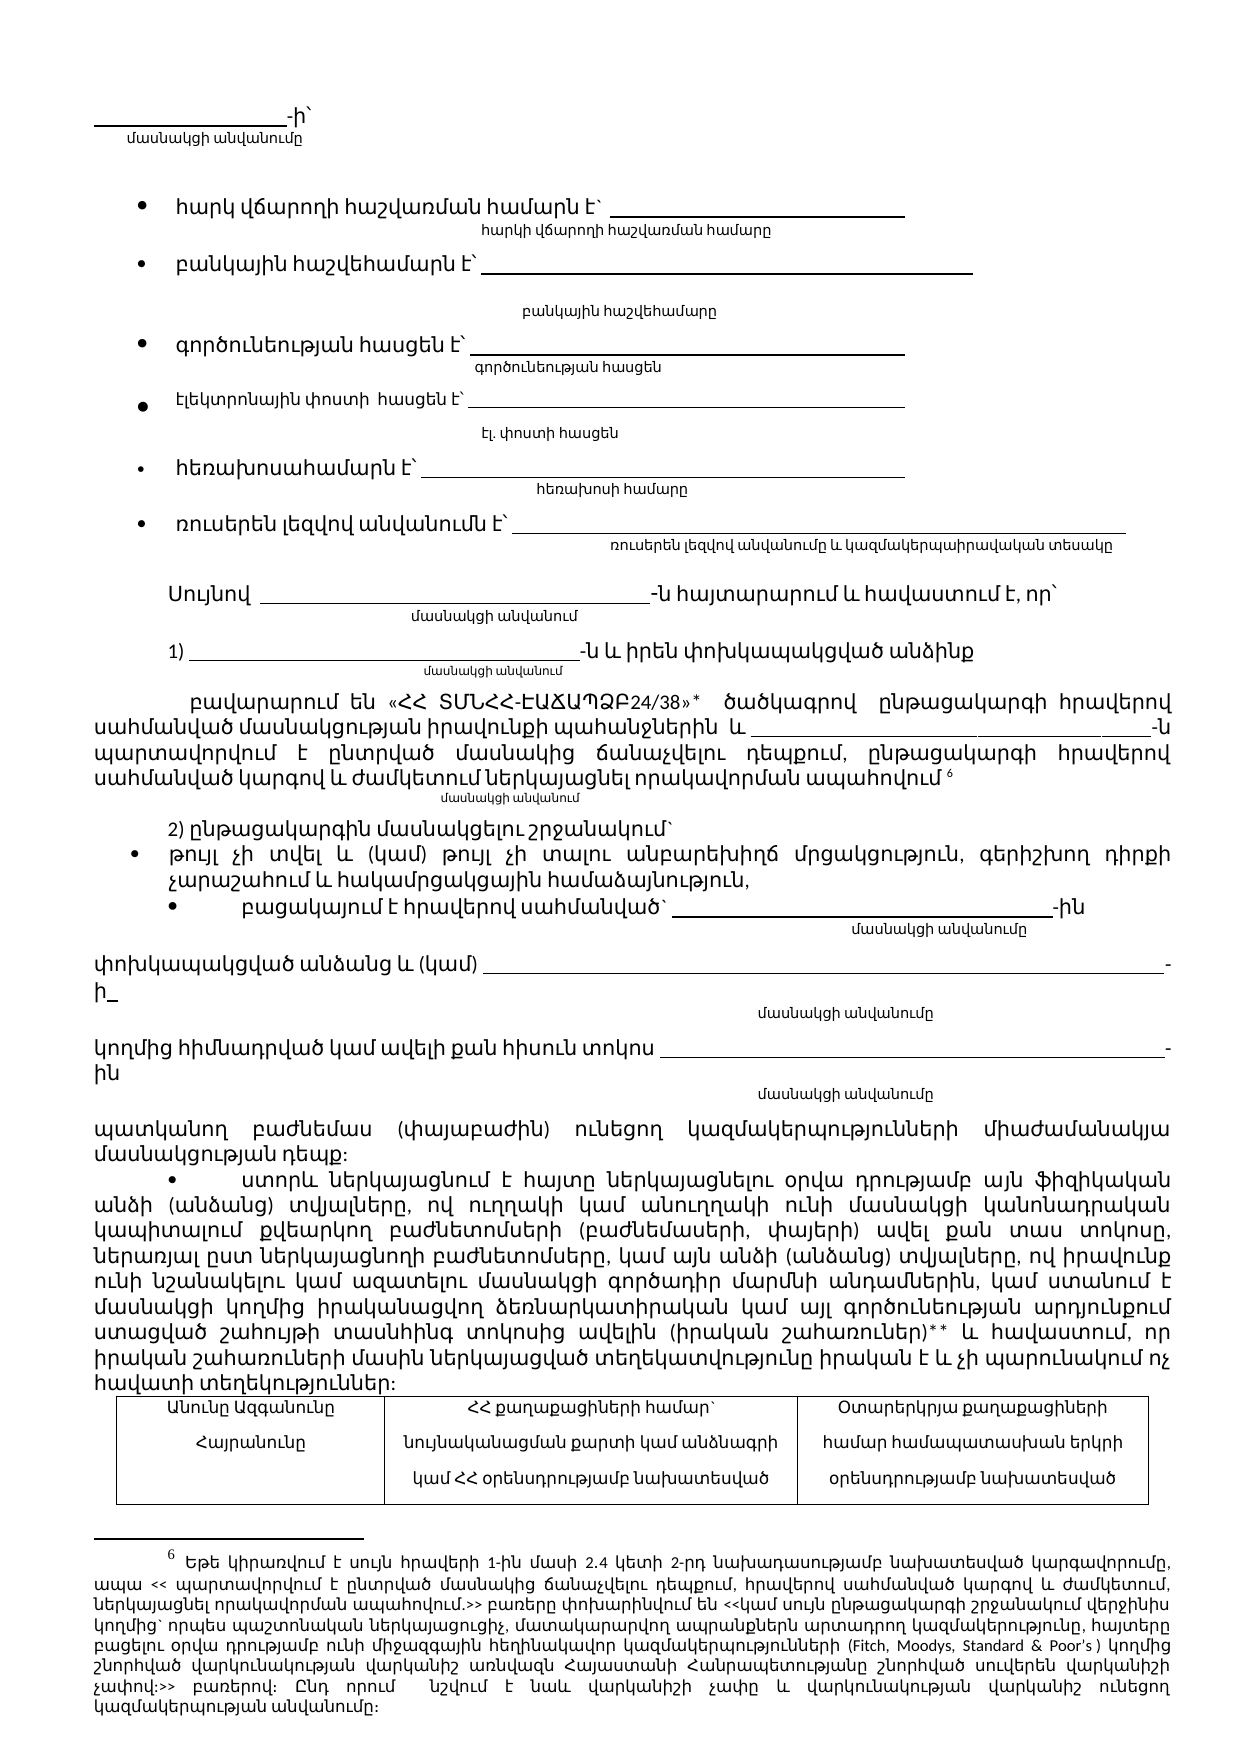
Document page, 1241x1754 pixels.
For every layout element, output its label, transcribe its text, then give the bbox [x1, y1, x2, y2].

text պատկանող բաժնեմաս (փայաբաժին) ունեցող կազմակերպությունների միաժամանակյա մասնակցության դեպք: [94, 1116, 1171, 1167]
list էլեկտրոնային փոստի հասցեն է՝ [138, 389, 1171, 424]
text մասնակցի անվանում [94, 791, 1171, 816]
text մասնակցի անվանումը [94, 1086, 1171, 1116]
list գործունեության հասցեն է՝ [138, 333, 1171, 358]
text 2) ընթացակարգին մասնակցելու շրջանակում` [94, 816, 1171, 841]
list թույլ չի տվել և (կամ) թույլ չի տալու անբարեխիղճ մրցակցություն, գերիշխող դիրքի չարաշահում և հակամրցակցային համաձայնություն, [131, 841, 1171, 892]
text բավարարում են «ՀՀ ՏՄՆՀՀ-ԷԱՃԱՊՁԲ24/38»* ծածկագրով ընթացակարգի հրավերով սահմանված մասնակցության իրավունքի պահանջներին և -ն պարտավորվում է ընտրված մասնակից ճանաչվելու դեպքում, ընթացակարգի հրավերով սահմանված կարգով և ժամկետում ներկայացնել որակավորման ապահովում [94, 689, 1171, 791]
text 1) -ն և իրեն փոխկապակցված անձինք [94, 638, 1171, 663]
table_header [385, 1397, 797, 1503]
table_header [117, 1397, 384, 1503]
text մասնակցի անվանումը [94, 1004, 1171, 1035]
text մասնակցի անվանում [94, 663, 1171, 689]
text հարկի վճարողի հաշվառման համարը [94, 221, 1171, 251]
text ռուսերեն լեզվով անվանումը և կազմակերպաիրավական տեսակը [536, 536, 1171, 567]
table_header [798, 1397, 1148, 1503]
list բանկային հաշվեհամարն է՝ [138, 251, 1171, 302]
list հեռախոսահամարն է՝ [138, 455, 1171, 480]
text հեռախոսի համարը [462, 480, 1171, 511]
text Սույնով -ն հայտարարում և հավաստում է, որ՝ [94, 577, 1171, 607]
list ռուսերեն լեզվով անվանումն է՝ [138, 511, 1171, 536]
list բացակայում է հրավերով սահմանված` -ին [94, 892, 1171, 920]
text կողմից հիմնադրված կամ ավելի քան հիսուն տոկոս -ին [94, 1035, 1171, 1086]
text մասնակցի անվանում [94, 607, 1171, 638]
text գործունեության հասցեն [94, 358, 1171, 389]
text մասնակցի անվանումը [94, 920, 1171, 951]
text բանկային հաշվեհամարը [94, 302, 1171, 333]
text փոխկապակցված անձանց և (կամ) -ի [94, 951, 1171, 1004]
text մասնակցի անվանումը [94, 129, 1171, 160]
list ստորև ներկայացնում է հայտը ներկայացնելու օրվա դրությամբ այն ֆիզիկական անձի (անձանց) տվյալները, ով ուղղակի կամ անուղղակի ունի մասնակցի կանոնադրական կապիտալում քվեարկող բաժնետոմսերի (բաժնեմասերի, փայերի) ավել քան տաս տոկոսը, ներառյալ ըստ ներկայացնողի բաժնետոմսերը, կամ այն անձի (անձանց) տվյալները, ով իրավունք ունի նշանակելու կամ ազատելու մասնակցի գործադիր մարմնի անդամներին, կամ ստանում է մասնակցի կողմից իրականացվող ձեռնարկատիրական կամ այլ գործունեության արդյունքում ստացված շահույթի տասնհինգ տոկոսից ավելին (իրական շահառուներ)** և հավաստում, որ իրական շահառուների մասին ներկայացված տեղեկատվությունը իրական է և չի պարունակում ոչ հավատի տեղեկություններ: [94, 1167, 1171, 1396]
list հարկ վճարողի հաշվառման համարն է` [138, 190, 1171, 221]
text էլ. փոստի հասցեն [94, 424, 1171, 455]
text -ի՝ [94, 104, 1171, 129]
